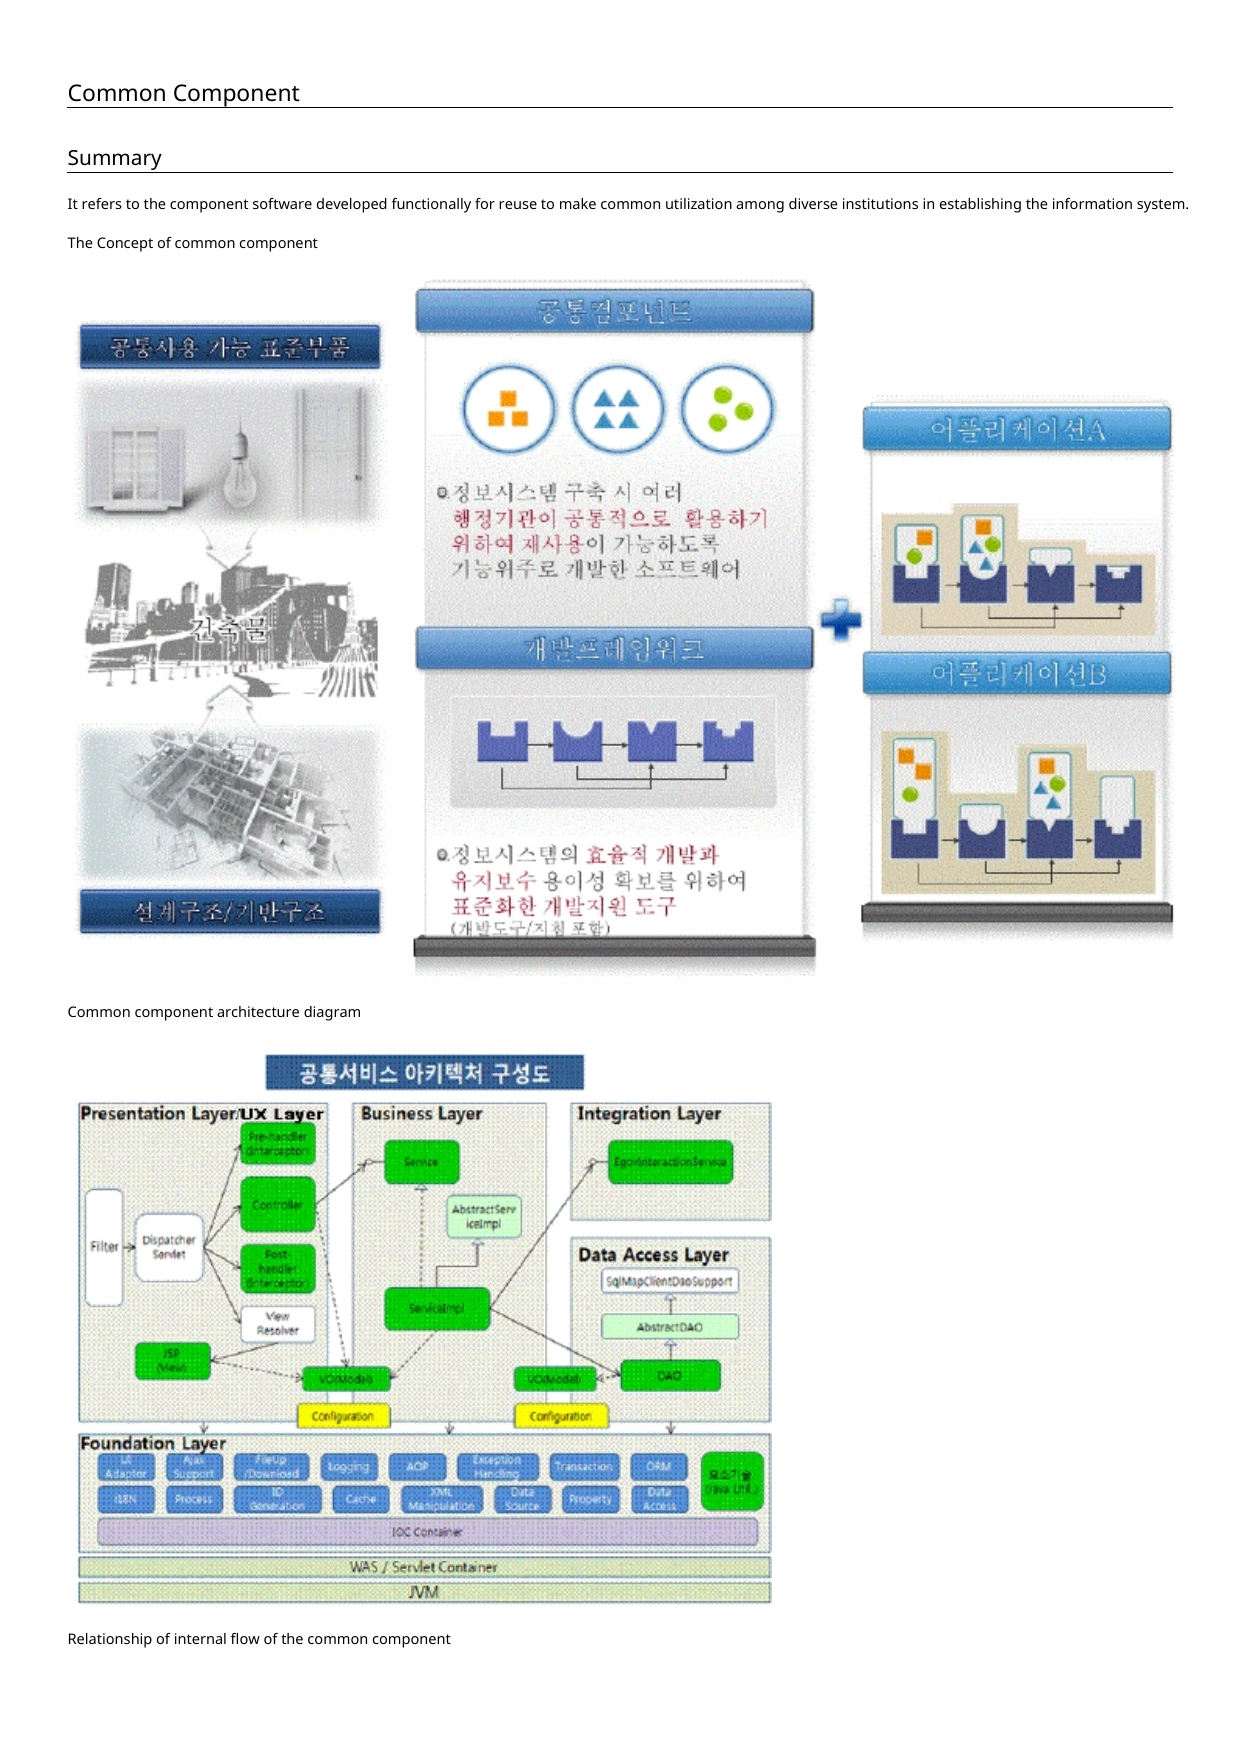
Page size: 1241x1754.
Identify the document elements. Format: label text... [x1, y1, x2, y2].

text Common component architecture diagram [67, 1006, 1240, 1021]
text The Concept of common component [67, 237, 1240, 251]
text Relationship of internal flow of the common component [67, 1633, 1240, 1647]
text It refers to the component software developed functionally for reuse to make common utilization among diverse institutions in establishing the information system. [67, 195, 1240, 213]
text Common Component [67, 82, 1240, 106]
text Summary [67, 147, 1240, 170]
picture [68, 269, 1181, 982]
picture [68, 1049, 772, 1609]
